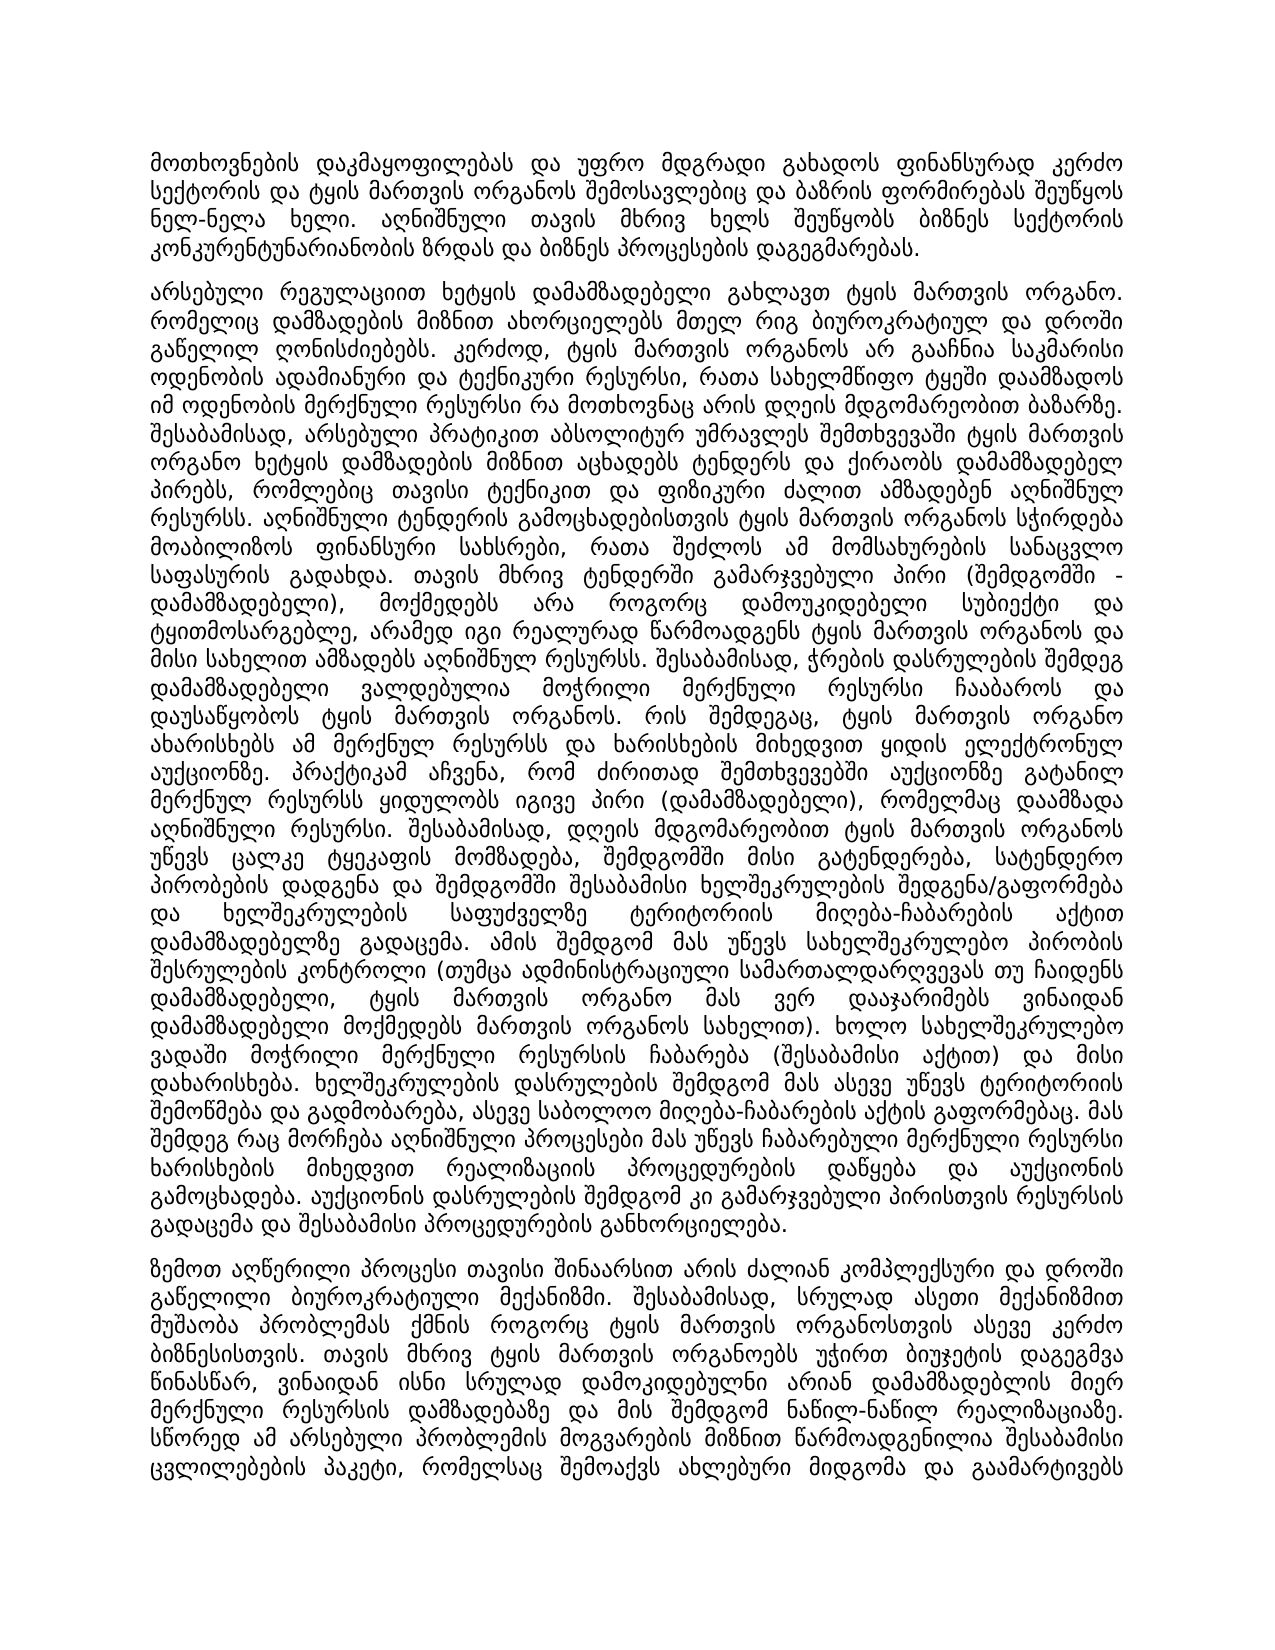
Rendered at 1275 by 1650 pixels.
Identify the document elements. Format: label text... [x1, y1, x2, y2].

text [150, 1256, 1125, 1480]
text არსებული რეგულაციით ხეტყის დამამზადებელი გახლავთ ტყის მართვის ორგანო. რომელიც დამზადების მიზნით ახორციელებს მთელ რიგ ბიუროკრატიულ და დროში გაწელილ ღონისძიებებს. კერძოდ, ტყის მართვის ორგანოს არ გააჩნია საკმარისი ოდენობის ადამიანური და ტექნიკური რესურსი, რათა სახელმწიფო ტყეში დაამზადოს იმ ოდენობის მერქნული რესურსი რა მოთხოვნაც არის დღეის მდგომარეობით ბაზარზე. შესაბამისად, არსებული პრატიკით აბსოლიტურ უმრავლეს შემთხვევაში ტყის მართვის ორგანო ხეტყის დამზადების მიზნით აცხადებს ტენდერს და ქირაობს დამამზადებელ პირებს, რომლებიც თავისი ტექნიკით და ფიზიკური ძალით ამზადებენ აღნიშნულ რესურსს. აღნიშნული ტენდერის გამოცხადებისთვის ტყის მართვის ორგანოს სჭირდება მოაბილიზოს ფინანსური სახსრები, რათა შეძლოს ამ მომსახურების სანაცვლო საფასურის გადახდა. თავის მხრივ ტენდერში გამარჯვებული პირი (შემდგომში - დამამზადებელი), მოქმედებს არა როგორც დამოუკიდებელი სუბიექტი და ტყითმოსარგებლე, არამედ იგი რეალურად წარმოადგენს ტყის მართვის ორგანოს და მისი სახელით ამზადებს აღნიშნულ რესურსს. შესაბამისად, ჭრების დასრულების შემდეგ დამამზადებელი ვალდებულია მოჭრილი მერქნული რესურსი ჩააბაროს და დაუსაწყობოს ტყის მართვის ორგანოს. რის შემდეგაც, ტყის მართვის ორგანო ახარისხებს ამ მერქნულ რესურსს და ხარისხების მიხედვით ყიდის ელექტრონულ აუქციონზე. პრაქტიკამ აჩვენა, რომ ძირითად შემთხვევებში აუქციონზე გატანილ მერქნულ რესურსს ყიდულობს იგივე პირი (დამამზადებელი), რომელმაც დაამზადა აღნიშნული რესურსი. შესაბამისად, დღეის მდგომარეობით ტყის მართვის ორგანოს უწევს ცალკე ტყეკაფის მომზადება, შემდგომში მისი გატენდერება, სატენდერო პირობების დადგენა და შემდგომში შესაბამისი ხელშეკრულების შედგენა/გაფორმება და ხელშეკრულების საფუძველზე ტერიტორიის მიღება-ჩაბარების აქტით დამამზადებელზე გადაცემა. ამის შემდგომ მას უწევს სახელშეკრულებო პირობის შესრულების კონტროლი (თუმცა ადმინისტრაციული სამართალდარღვევას თუ ჩაიდენს დამამზადებელი, ტყის მართვის ორგანო მას ვერ დააჯარიმებს ვინაიდან დამამზადებელი მოქმედებს მართვის ორგანოს სახელით). ხოლო სახელშეკრულებო ვადაში მოჭრილი მერქნული რესურსის ჩაბარება (შესაბამისი აქტით) და მისი დახარისხება. ხელშეკრულების დასრულების შემდგომ მას ასევე უწევს ტერიტორიის შემოწმება და გადმობარება, ასევე საბოლოო მიღება-ჩაბარების აქტის გაფორმებაც. მას შემდეგ რაც მორჩება აღნიშნული პროცესები მას უწევს ჩაბარებული მერქნული რესურსი ხარისხების მიხედვით რეალიზაციის პროცედურების დაწყება და აუქციონის გამოცხადება. აუქციონის დასრულების შემდგომ კი გამარჯვებული პირისთვის რესურსის გადაცემა და შესაბამისი პროცედურების განხორციელება. [150, 279, 1125, 1238]
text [150, 150, 1125, 261]
